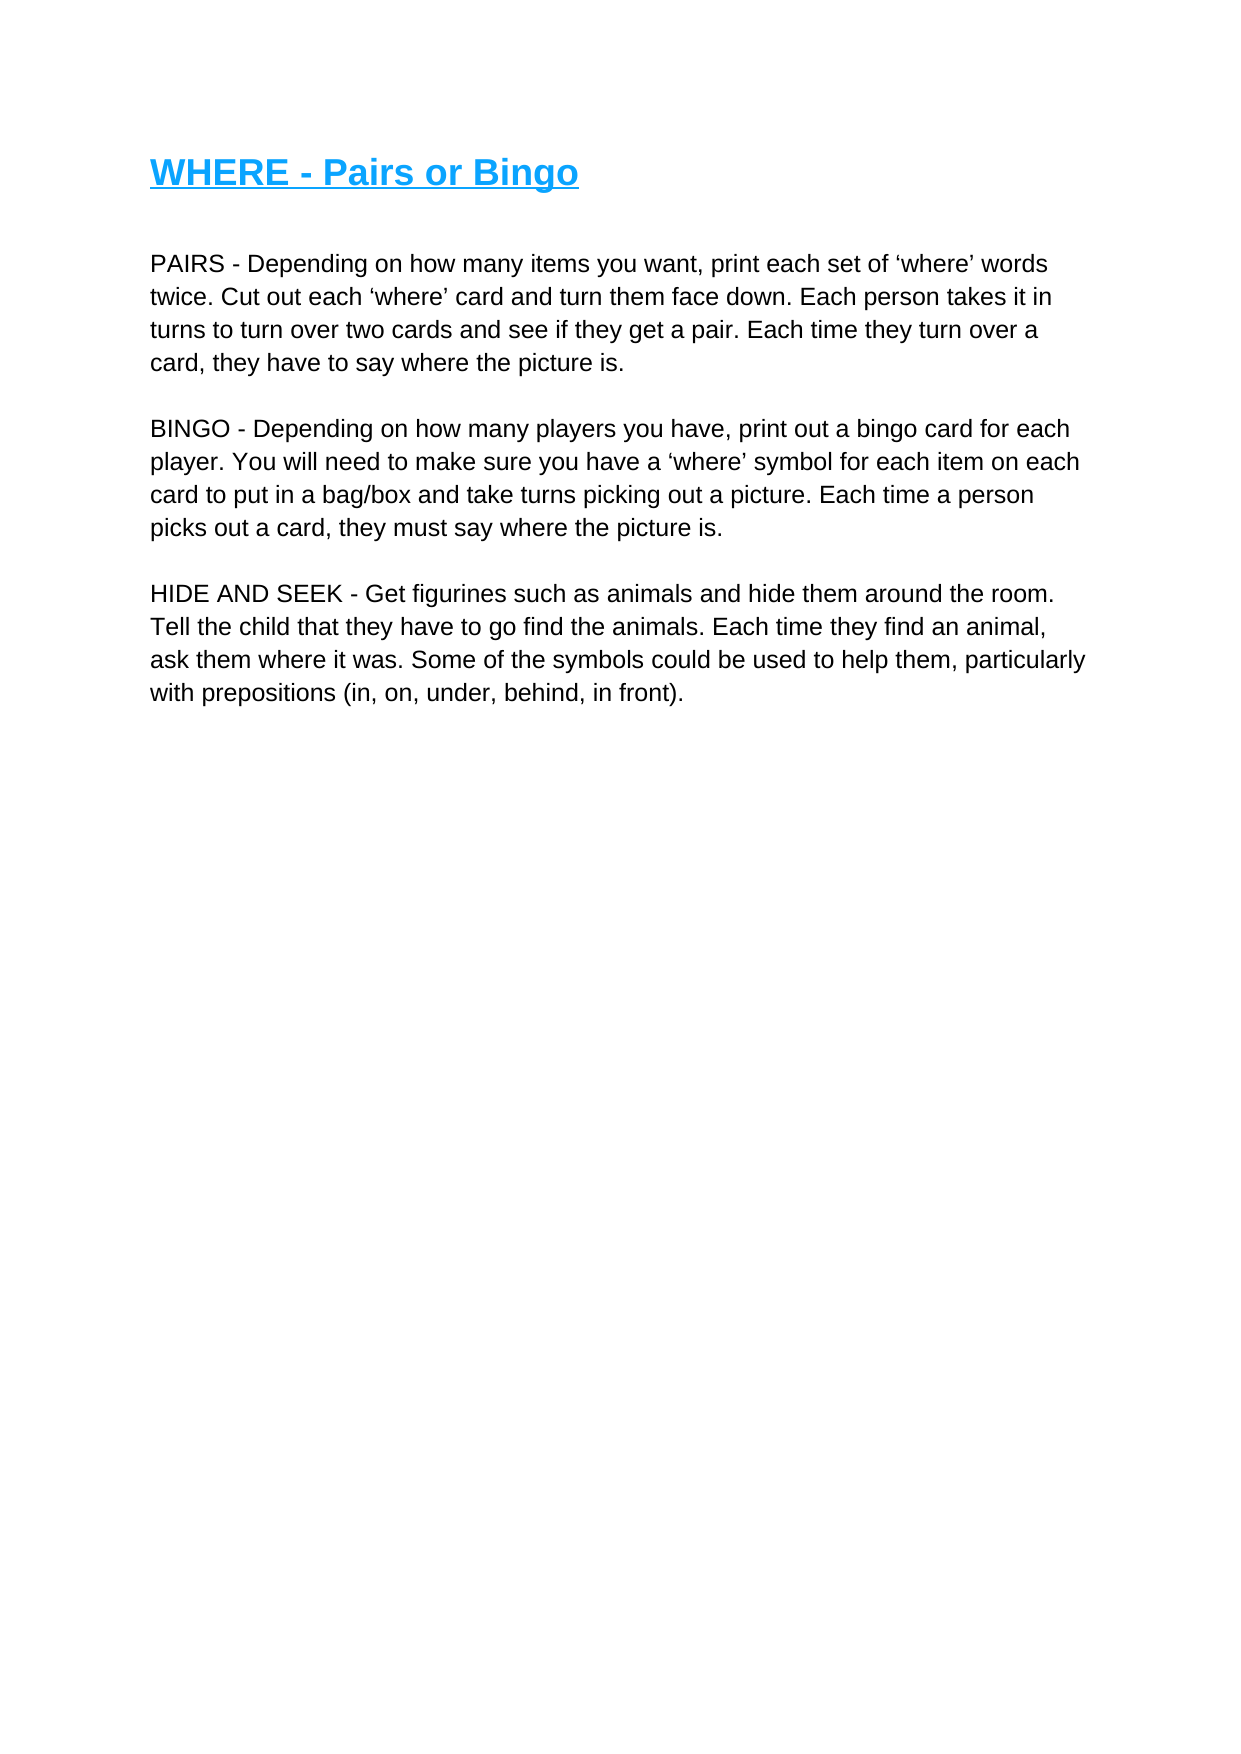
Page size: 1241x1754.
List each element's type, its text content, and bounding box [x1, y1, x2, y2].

text WHERE - Pairs or Bingo [150, 150, 1090, 193]
text PAIRS - Depending on how many items you want, print each set of ‘where’ words twice. Cut out each ‘where’ card and turn them face down. Each person takes it in turns to turn over two cards and see if they get a pair. Each time they turn over a card, they have to say where the picture is. [150, 249, 1090, 377]
text BINGO - Depending on how many players you have, print out a bingo card for each player. You will need to make sure you have a ‘where’ symbol for each item on each card to put in a bag/box and take turns picking out a picture. Each time a person picks out a card, they must say where the picture is. [150, 414, 1090, 542]
text HIDE AND SEEK - Get figurines such as animals and hide them around the room. Tell the child that they have to go find the animals. Each time they find an animal, ask them where it was. Some of the symbols could be used to help them, particularly with prepositions (in, on, under, behind, in front). [150, 579, 1090, 707]
